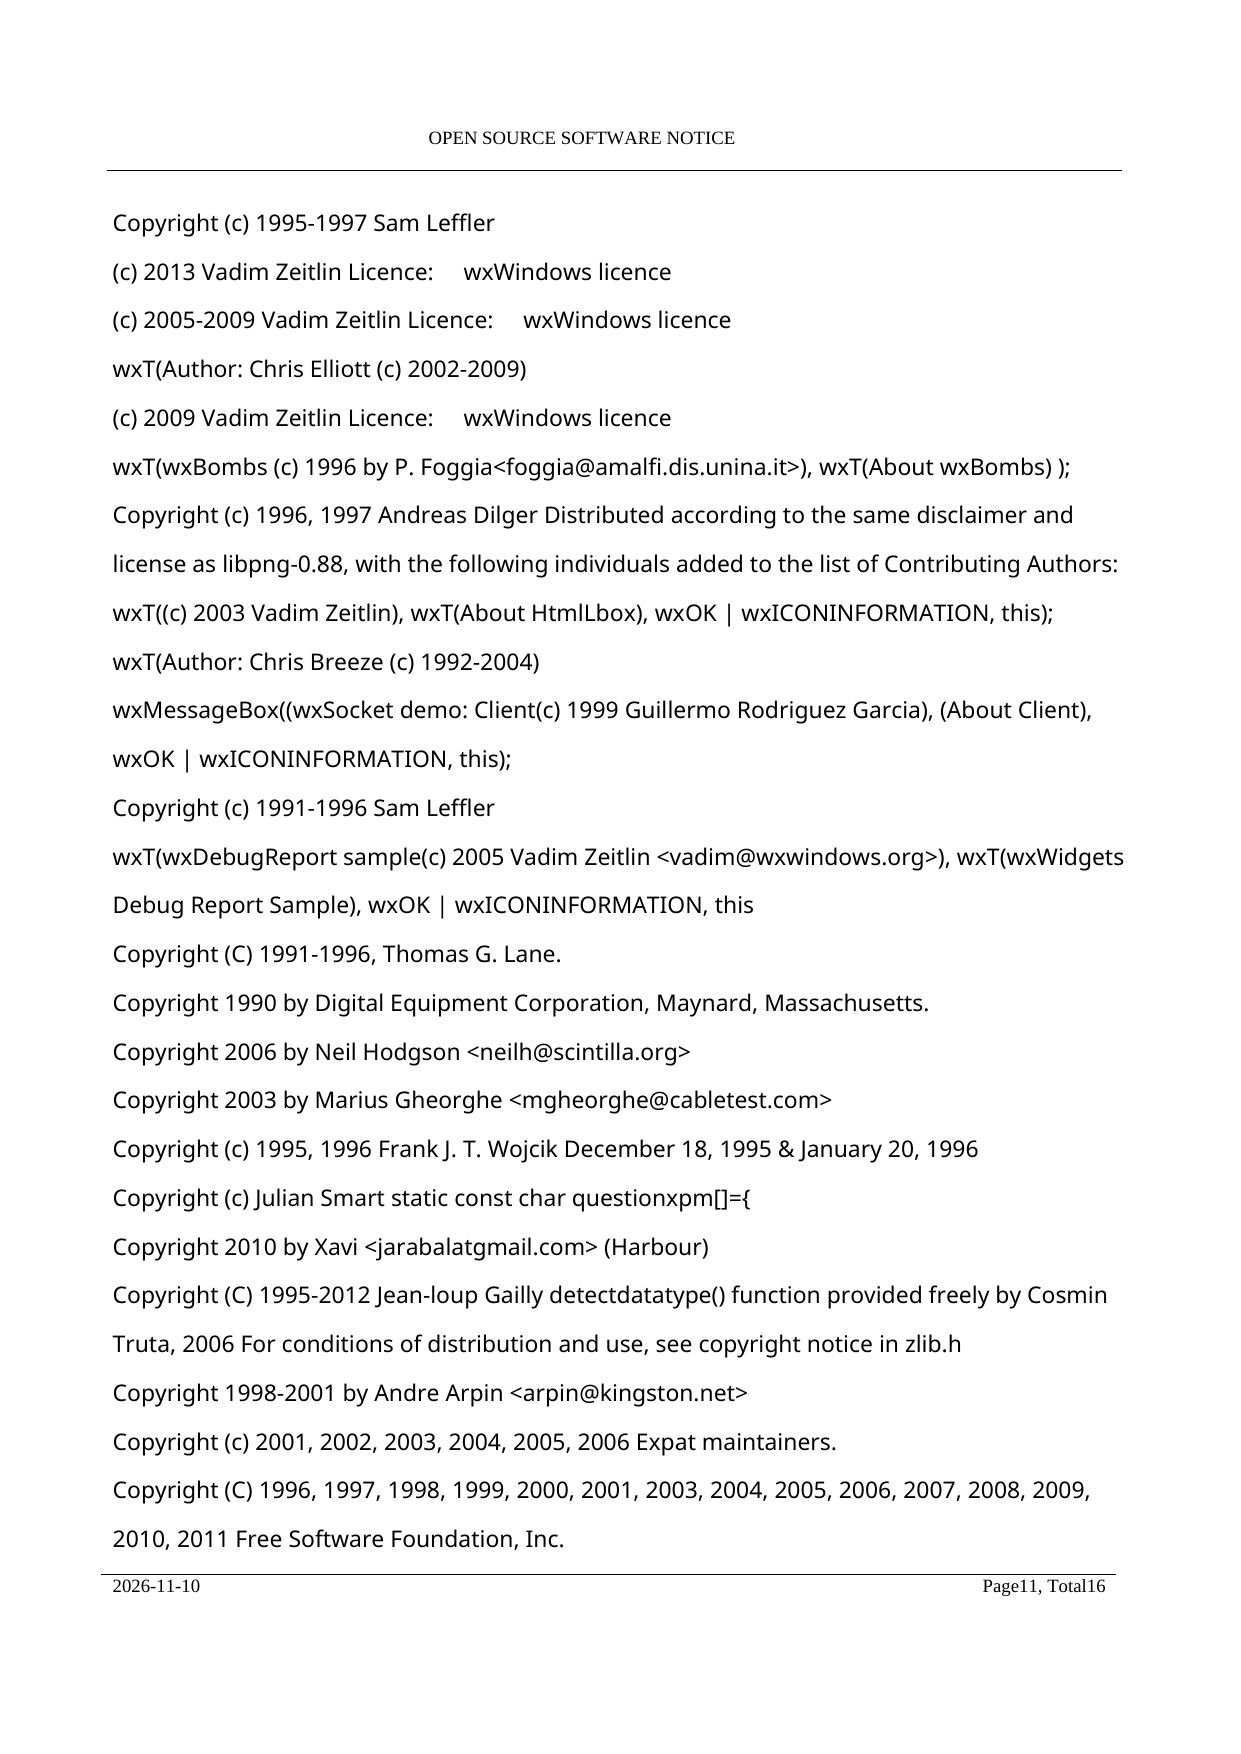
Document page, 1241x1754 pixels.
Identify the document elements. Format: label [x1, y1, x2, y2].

text [112, 206, 1128, 1555]
